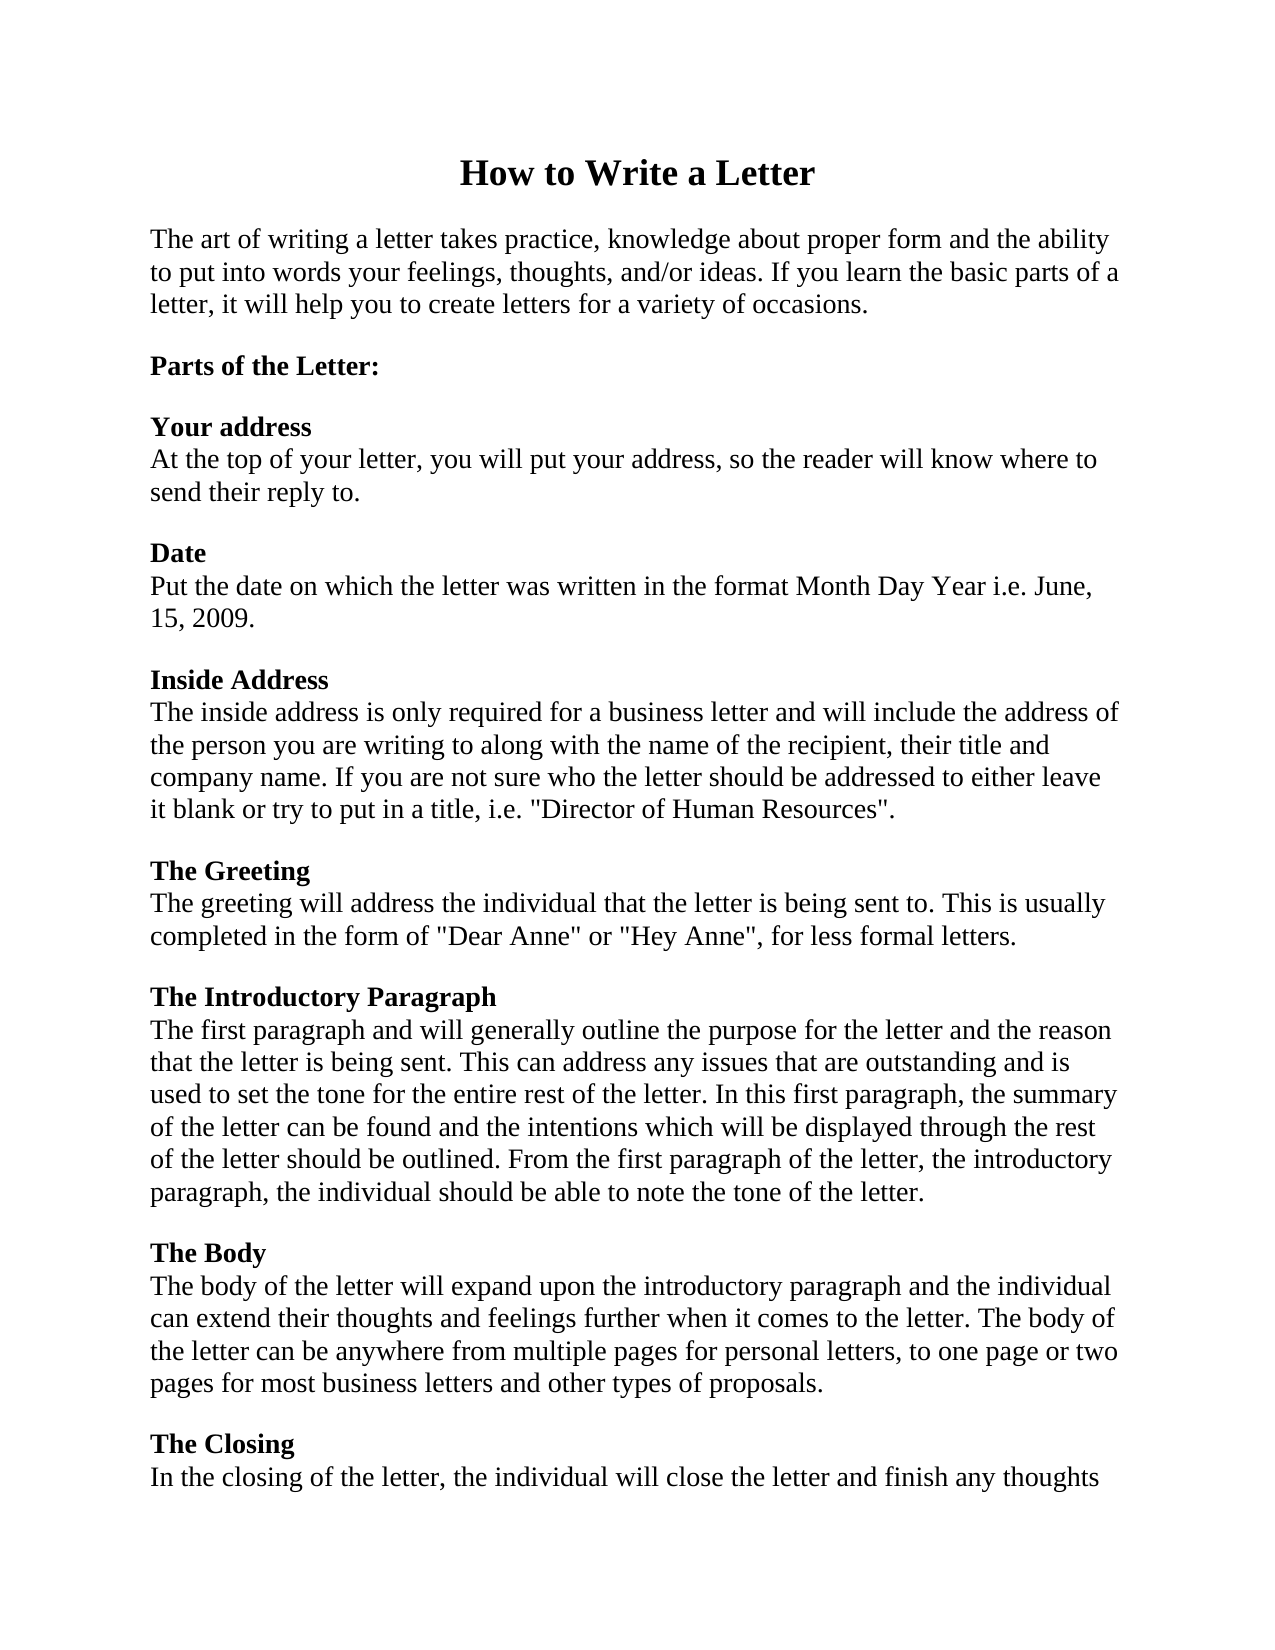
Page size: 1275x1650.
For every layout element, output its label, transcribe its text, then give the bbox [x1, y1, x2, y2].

text Parts of the Letter: [150, 349, 1125, 381]
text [150, 1427, 1125, 1492]
text Your address At the top of your letter, you will put your address, so the reader will know where to send their reply to. [150, 410, 1125, 507]
text The Greeting The greeting will address the individual that the letter is being sent to. This is usually completed in the form of "Dear Anne" or "Hey Anne", for less formal letters. [150, 854, 1125, 951]
text The Body The body of the letter will expand upon the introductory paragraph and the individual can extend their thoughts and feelings further when it comes to the letter. The body of the letter can be anywhere from multiple pages for personal letters, to one page or two pages for most business letters and other types of proposals. [150, 1236, 1125, 1398]
text How to Write a Letter [150, 150, 1125, 193]
text Inside Address The inside address is only required for a business letter and will include the address of the person you are writing to along with the name of the recipient, their title and company name. If you are not sure who the letter should be addressed to either leave it blank or try to put in a title, i.e. "Director of Human Resources". [150, 663, 1125, 825]
text The Introductory Paragraph The first paragraph and will generally outline the purpose for the letter and the reason that the letter is being sent. This can address any issues that are outstanding and is used to set the tone for the entire rest of the letter. In this first paragraph, the summary of the letter can be found and the intentions which will be displayed through the rest of the letter should be outlined. From the first paragraph of the letter, the introductory paragraph, the individual should be able to note the tone of the letter. [150, 980, 1125, 1207]
text Date Put the date on which the letter was written in the format Month Day Year i.e. June, 15, 2009. [150, 537, 1125, 634]
text The art of writing a letter takes practice, knowledge about proper form and the ability to put into words your feelings, thoughts, and/or ideas. If you learn the basic parts of a letter, it will help you to create letters for a variety of occasions. [870, 222, 1125, 319]
